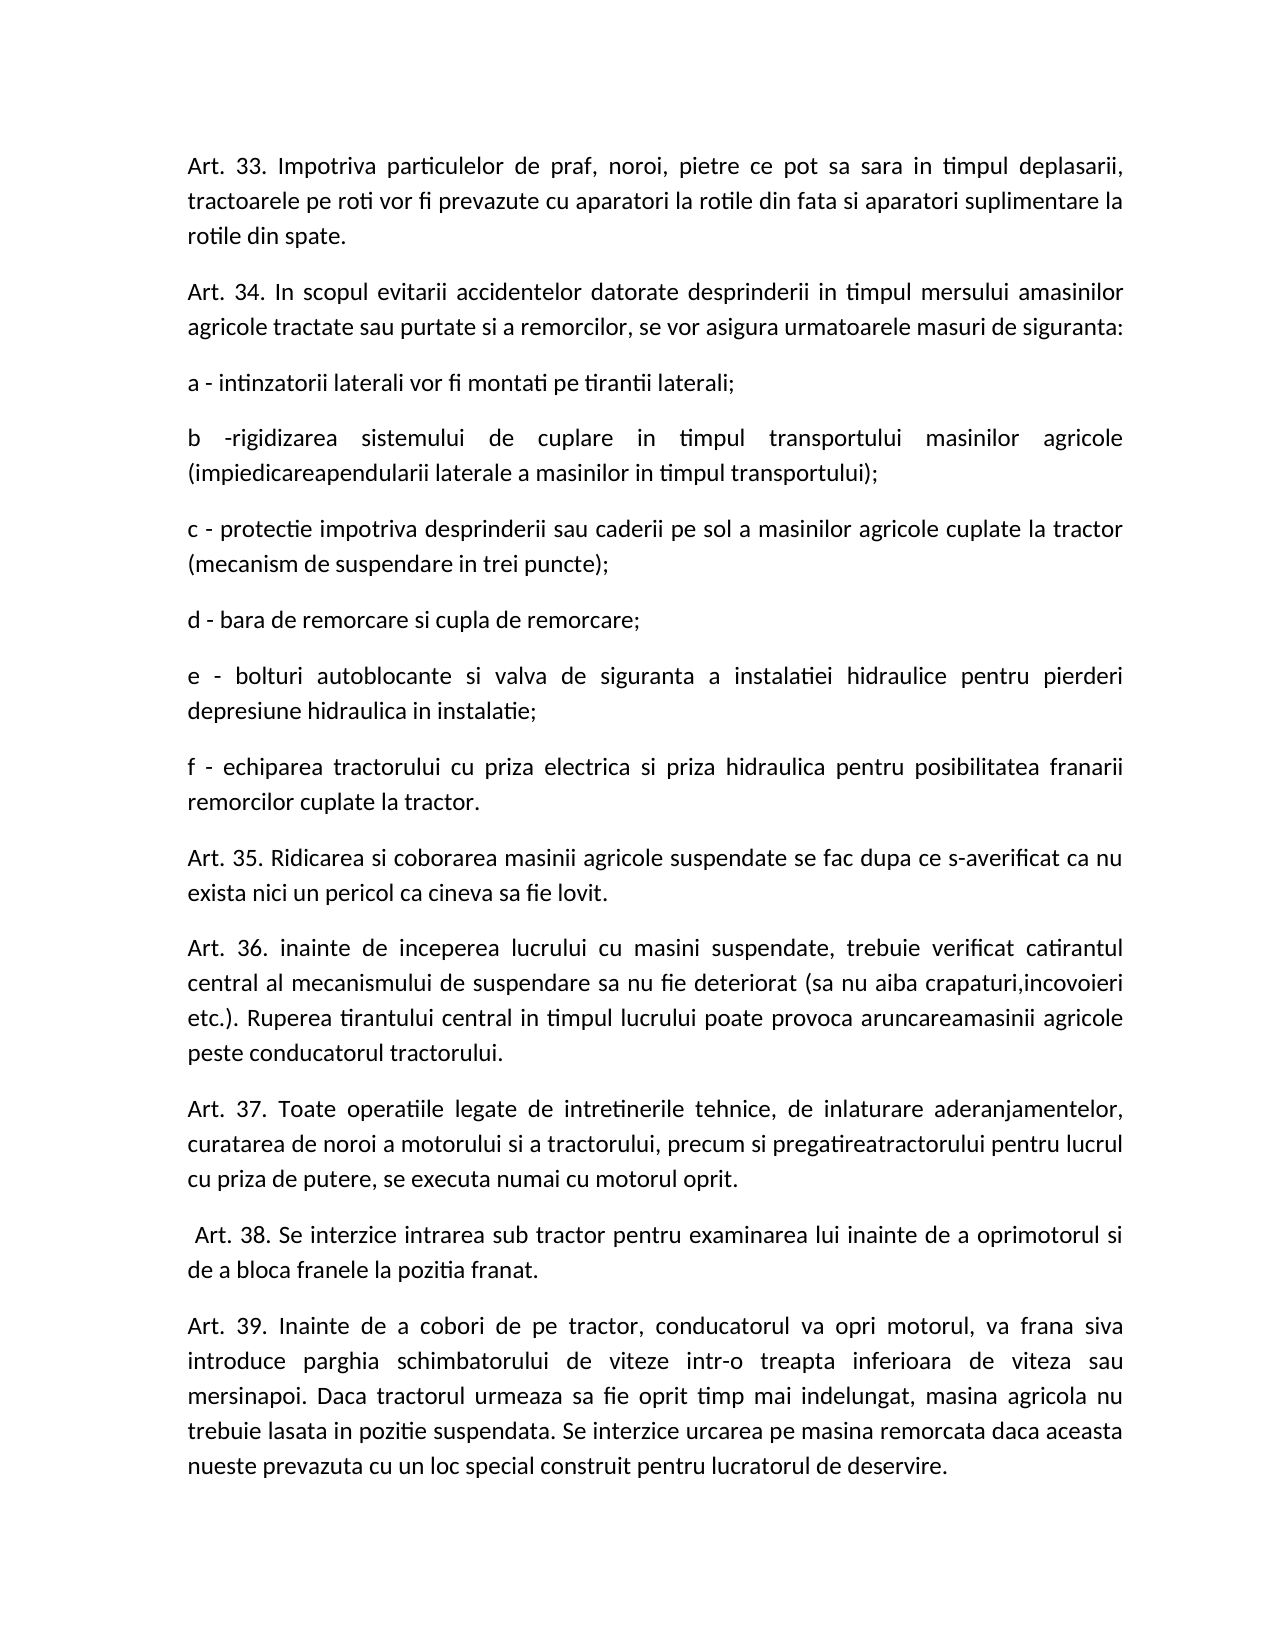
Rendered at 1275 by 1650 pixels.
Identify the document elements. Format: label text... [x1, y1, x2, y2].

text Art. 36. inainte de inceperea lucrului cu masini suspendate, trebuie verificat catirantul central al mecanismului de suspendare sa nu fie deteriorat (sa nu aiba crapaturi,incovoieri etc.). Ruperea tirantului central in timpul lucrului poate provoca aruncareamasinii agricole peste conducatorul tractorului. [187, 932, 1125, 1068]
text Art. 33. Impotriva particulelor de praf, noroi, pietre ce pot sa sara in timpul deplasarii, tractoarele pe roti vor fi prevazute cu aparatori la rotile din fata si aparatori suplimentare la rotile din spate. [187, 150, 1125, 251]
text c - protectie impotriva desprinderii sau caderii pe sol a masinilor agricole cuplate la tractor (mecanism de suspendare in trei puncte); [187, 513, 1125, 579]
text d - bara de remorcare si cupla de remorcare; [187, 604, 1125, 635]
text Art. 38. Se interzice intrarea sub tractor pentru examinarea lui inainte de a oprimotorul si de a bloca franele la pozitia franat. [187, 1219, 1125, 1285]
text a - intinzatorii laterali vor fi montati pe tirantii laterali; [187, 367, 1125, 397]
text Art. 34. In scopul evitarii accidentelor datorate desprinderii in timpul mersului amasinilor agricole tractate sau purtate si a remorcilor, se vor asigura urmatoarele masuri de siguranta: [187, 276, 1125, 341]
text b -rigidizarea sistemului de cuplare in timpul transportului masinilor agricole (impiedicareapendularii laterale a masinilor in timpul transportului); [187, 422, 1125, 488]
text Art. 35. Ridicarea si coborarea masinii agricole suspendate se fac dupa ce s-averificat ca nu exista nici un pericol ca cineva sa fie lovit. [187, 842, 1125, 907]
text Art. 39. Inainte de a cobori de pe tractor, conducatorul va opri motorul, va frana siva introduce parghia schimbatorului de viteze intr-o treapta inferioara de viteza sau mersinapoi. Daca tractorul urmeaza sa fie oprit timp mai indelungat, masina agricola nu trebuie lasata in pozitie suspendata. Se interzice urcarea pe masina remorcata daca aceasta nueste prevazuta cu un loc special construit pentru lucratorul de deservire. [187, 1310, 1125, 1481]
text e - bolturi autoblocante si valva de siguranta a instalatiei hidraulice pentru pierderi depresiune hidraulica in instalatie; [187, 660, 1125, 726]
text Art. 37. Toate operatiile legate de intretinerile tehnice, de inlaturare aderanjamentelor, curatarea de noroi a motorului si a tractorului, precum si pregatireatractorului pentru lucrul cu priza de putere, se executa numai cu motorul oprit. [187, 1093, 1125, 1194]
text f - echiparea tractorului cu priza electrica si priza hidraulica pentru posibilitatea franarii remorcilor cuplate la tractor. [187, 751, 1125, 816]
